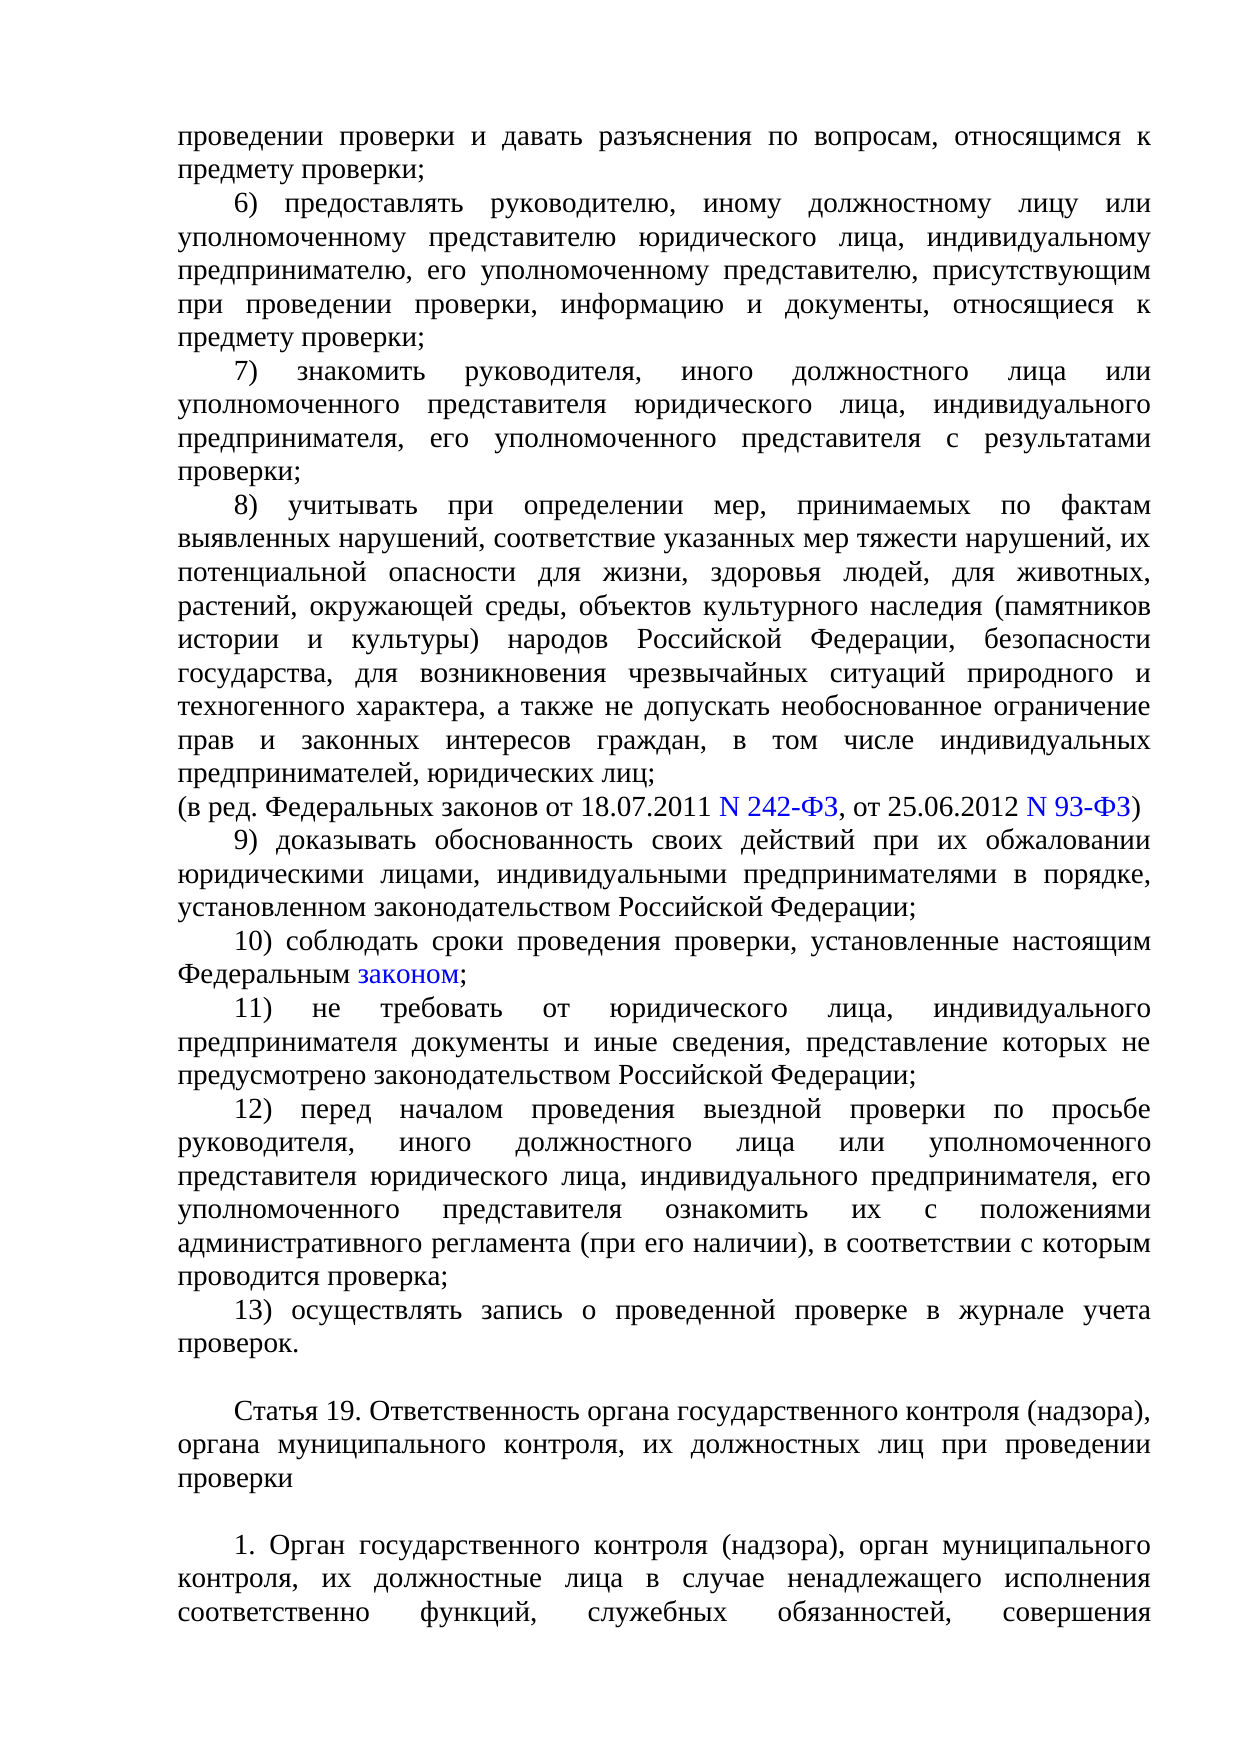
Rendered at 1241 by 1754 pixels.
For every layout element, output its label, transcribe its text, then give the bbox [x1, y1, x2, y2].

text 10) соблюдать сроки проведения проверки, установленные настоящим Федеральным законом; [177, 923, 1152, 990]
text 12) перед началом проведения выездной проверки по просьбе руководителя, иного должностного лица или уполномоченного представителя юридического лица, индивидуального предпринимателя, его уполномоченного представителя ознакомить их с положениями административного регламента (при его наличии), в соответствии с которым проводится проверка; [177, 1091, 1152, 1292]
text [177, 118, 1152, 185]
text (в ред. Федеральных законов от 18.07.2011 N 242-ФЗ, от 25.06.2012 N 93-ФЗ) [177, 789, 1152, 822]
text 11) не требовать от юридического лица, индивидуального предпринимателя документы и иные сведения, представление которых не предусмотрено законодательством Российской Федерации; [177, 990, 1152, 1091]
text Статья 19. Ответственность органа государственного контроля (надзора), органа муниципального контроля, их должностных лиц при проведении проверки [177, 1393, 1152, 1493]
text 13) осуществлять запись о проведенной проверке в журнале учета проверок. [177, 1292, 1152, 1359]
text 7) знакомить руководителя, иного должностного лица или уполномоченного представителя юридического лица, индивидуального предпринимателя, его уполномоченного представителя с результатами проверки; [177, 353, 1152, 487]
text 9) доказывать обоснованность своих действий при их обжаловании юридическими лицами, индивидуальными предпринимателями в порядке, установленном законодательством Российской Федерации; [177, 822, 1152, 923]
text 8) учитывать при определении мер, принимаемых по фактам выявленных нарушений, соответствие указанных мер тяжести нарушений, их потенциальной опасности для жизни, здоровья людей, для животных, растений, окружающей среды, объектов культурного наследия (памятников истории и культуры) народов Российской Федерации, безопасности государства, для возникновения чрезвычайных ситуаций природного и техногенного характера, а также не допускать необоснованное ограничение прав и законных интересов граждан, в том числе индивидуальных предпринимателей, юридических лиц; [177, 487, 1152, 789]
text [177, 1527, 1152, 1627]
text 6) предоставлять руководителю, иному должностному лицу или уполномоченному представителю юридического лица, индивидуальному предпринимателю, его уполномоченному представителю, присутствующим при проведении проверки, информацию и документы, относящиеся к предмету проверки; [177, 185, 1152, 353]
